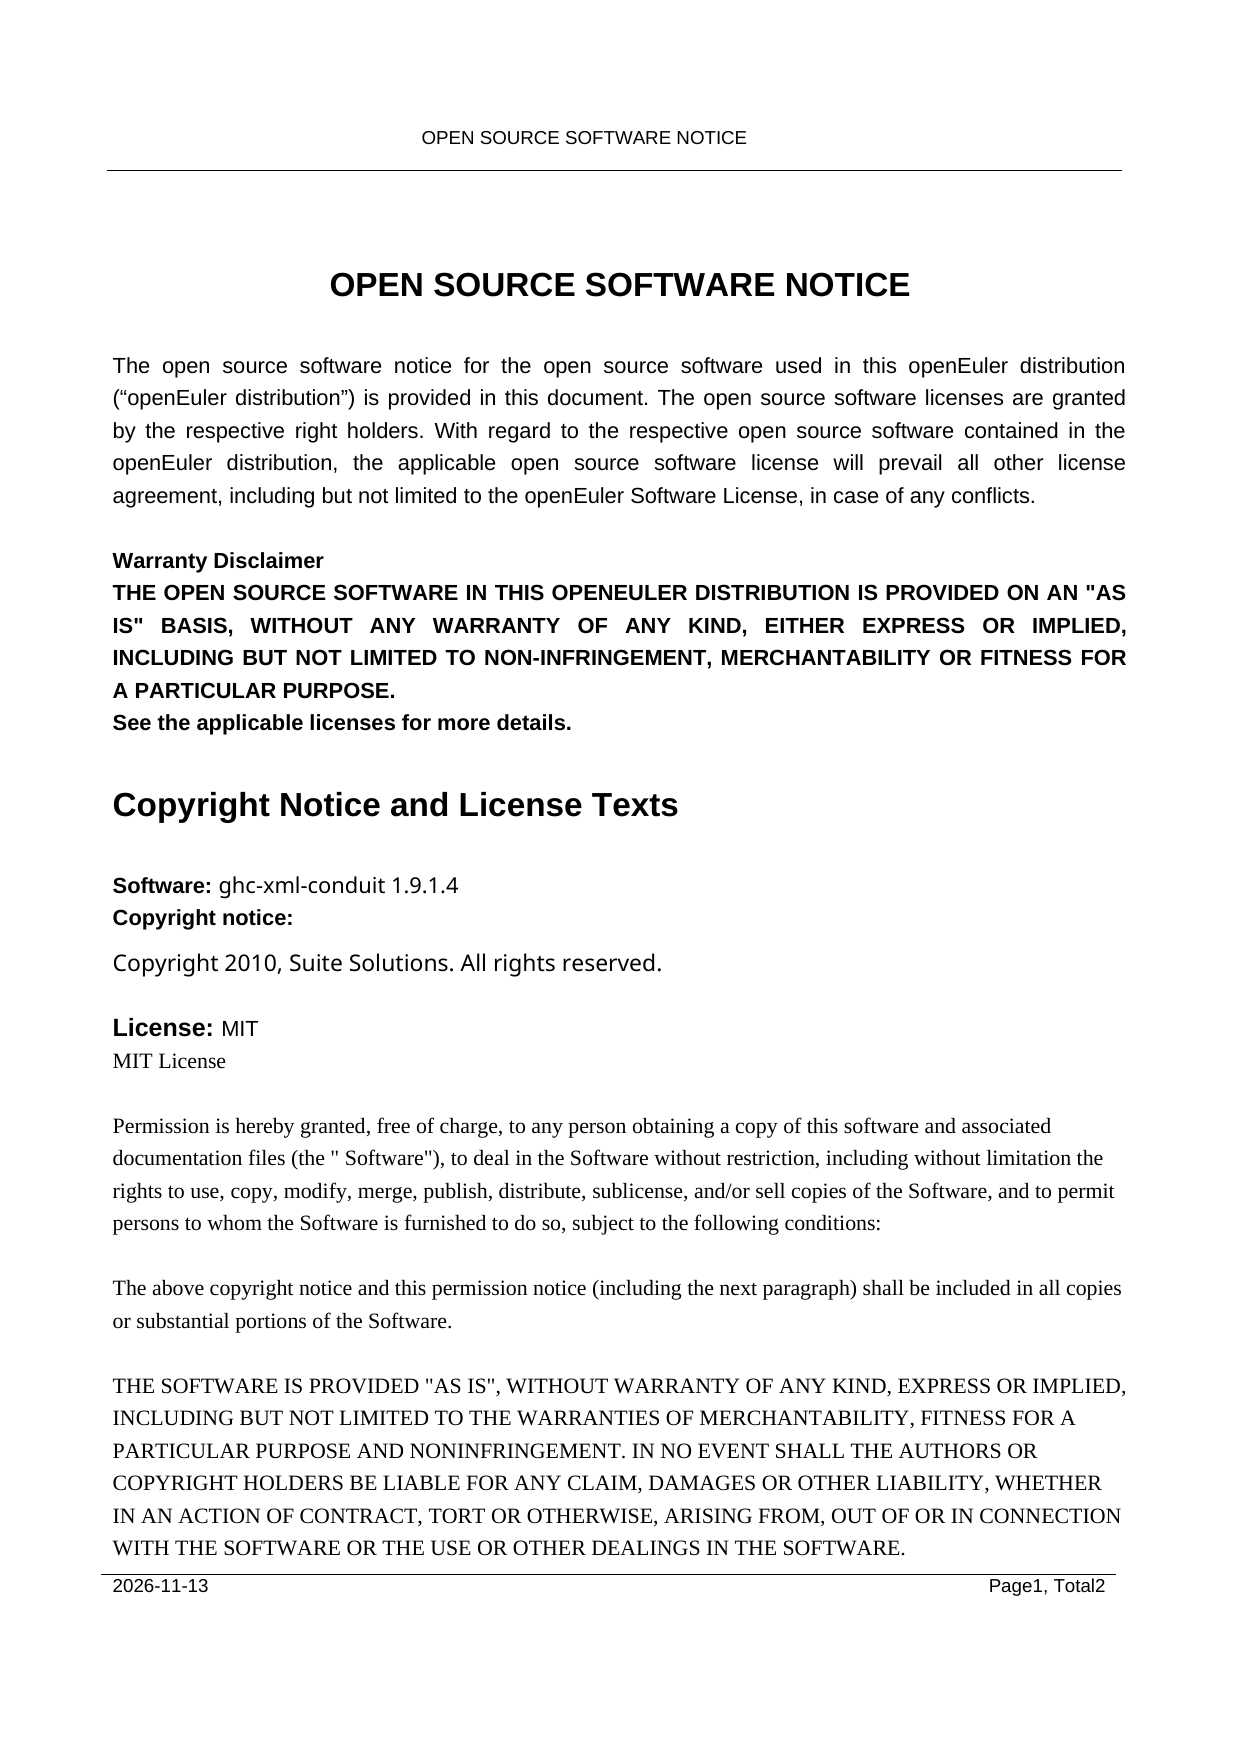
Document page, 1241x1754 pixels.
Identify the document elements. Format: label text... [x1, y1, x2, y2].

text Warranty Disclaimer [112, 544, 1128, 576]
text OPEN SOURCE SOFTWARE NOTICE [112, 251, 1128, 316]
text Copyright notice: [112, 901, 1128, 934]
text THE OPEN SOURCE SOFTWARE IN THIS OPENEULER DISTRIBUTION IS PROVIDED ON AN "AS IS" BASIS, WITHOUT ANY WARRANTY OF ANY KIND, EITHER EXPRESS OR IMPLIED, INCLUDING BUT NOT LIMITED TO NON-INFRINGEMENT, MERCHANTABILITY OR FITNESS FOR A PARTICULAR PURPOSE. See the applicable licenses for more details. [112, 576, 1128, 739]
text Copyright 2010, Suite Solutions. All rights reserved. [112, 947, 1128, 1012]
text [112, 1044, 1128, 1564]
text License: MIT [112, 1012, 1128, 1044]
title Software: ghc-xml-conduit 1.9.1.4 [112, 869, 1128, 901]
text Copyright Notice and License Texts [112, 771, 1128, 836]
text The open source software notice for the open source software used in this openEuler distribution (“openEuler distribution”) is provided in this document. The open source software licenses are granted by the respective right holders. With regard to the respective open source software contained in the openEuler distribution, the applicable open source software license will prevail all other license agreement, including but not limited to the openEuler Software License, in case of any conflicts. [112, 349, 1128, 511]
